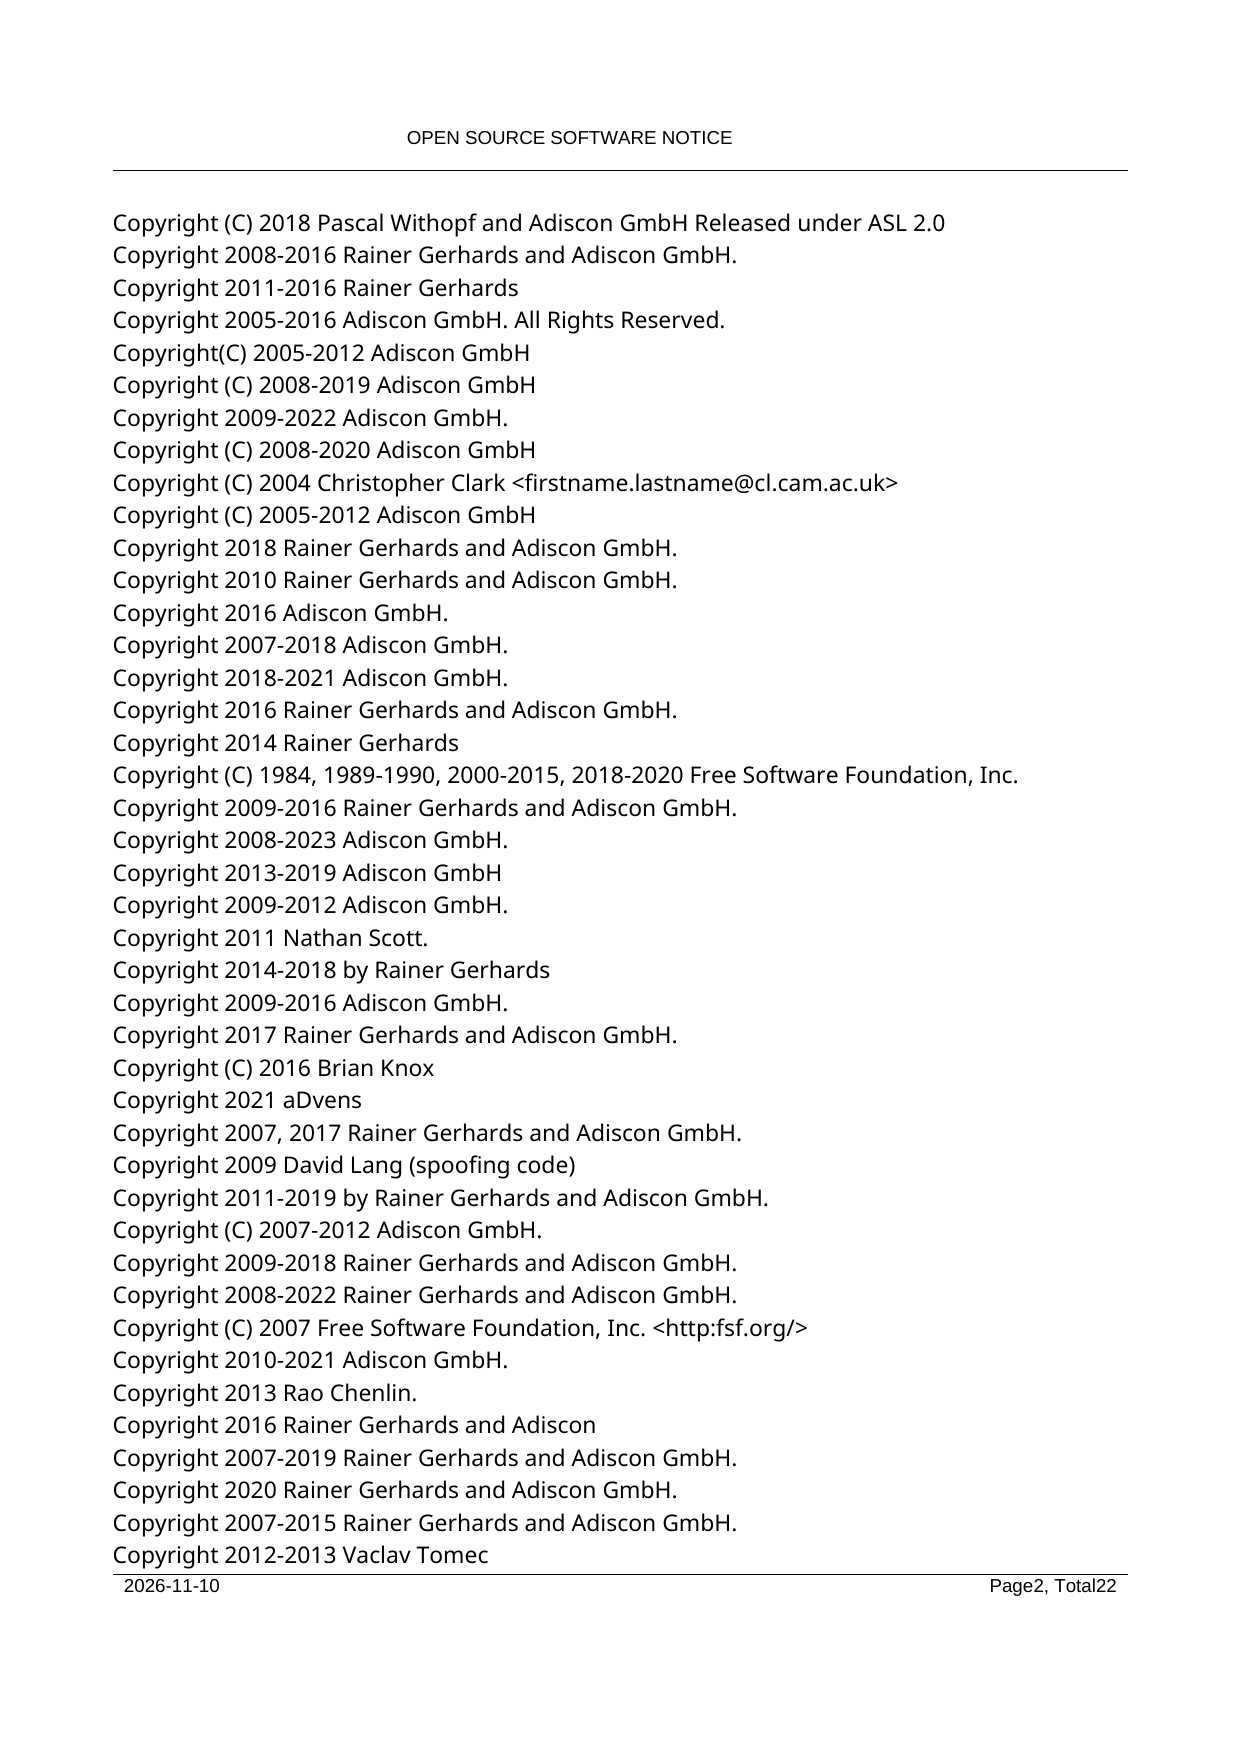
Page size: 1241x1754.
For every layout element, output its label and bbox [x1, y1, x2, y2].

text [112, 206, 1128, 1571]
